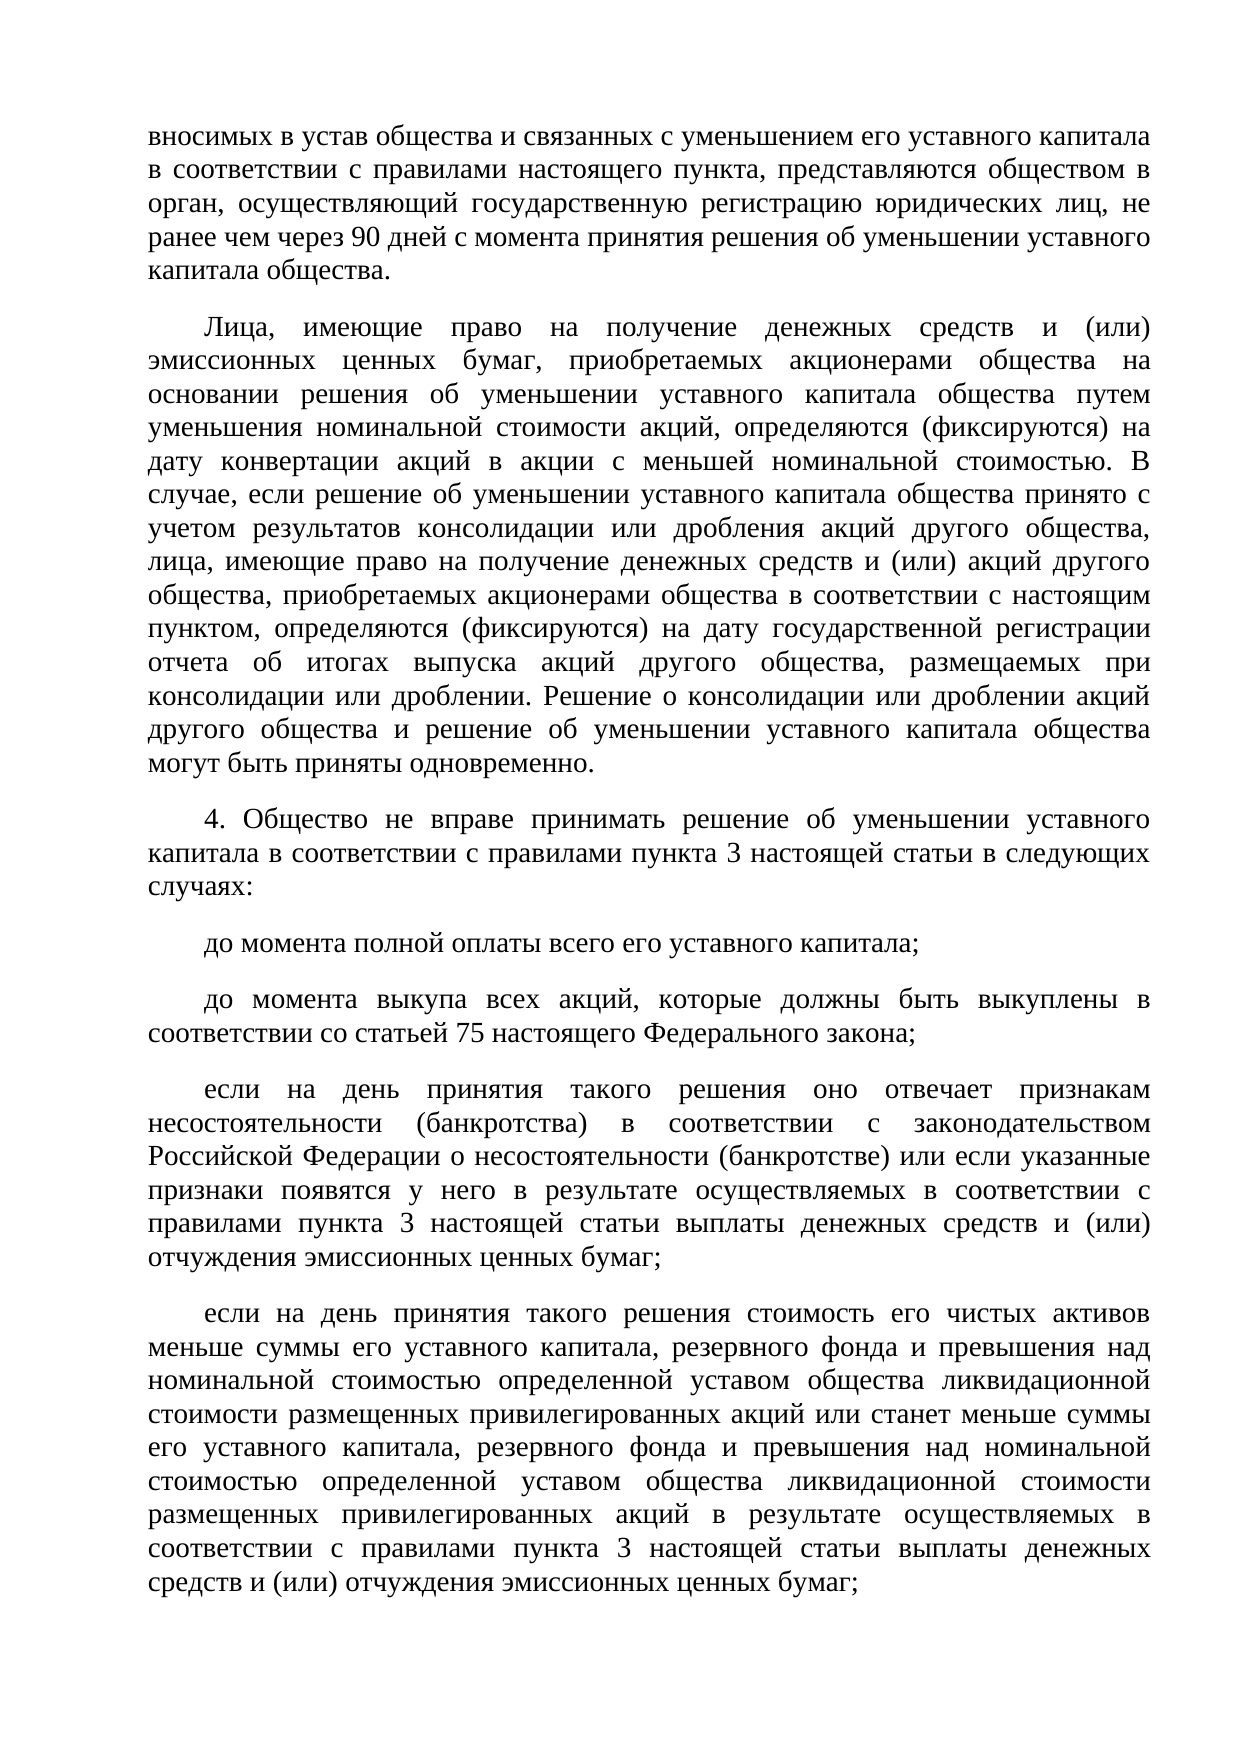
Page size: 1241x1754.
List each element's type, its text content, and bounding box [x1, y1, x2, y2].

text до момента выкупа всех акций, которые должны быть выкуплены в соответствии со статьей 75 настоящего Федерального закона; [148, 981, 1152, 1048]
text если на день принятия такого решения оно отвечает признакам несостоятельности (банкротства) в соответствии с законодательством Российской Федерации о несостоятельности (банкротстве) или если указанные признаки появятся у него в результате осуществляемых в соответствии с правилами пункта 3 настоящей статьи выплаты денежных средств и (или) отчуждения эмиссионных ценных бумаг; [148, 1071, 1152, 1272]
text если на день принятия такого решения стоимость его чистых активов меньше суммы его уставного капитала, резервного фонда и превышения над номинальной стоимостью определенной уставом общества ликвидационной стоимости размещенных привилегированных акций или станет меньше суммы его уставного капитала, резервного фонда и превышения над номинальной стоимостью определенной уставом общества ликвидационной стоимости размещенных привилегированных акций в результате осуществляемых в соответствии с правилами пункта 3 настоящей статьи выплаты денежных средств и (или) отчуждения эмиссионных ценных бумаг; [148, 1295, 1152, 1597]
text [148, 118, 1152, 286]
text Лица, имеющие право на получение денежных средств и (или) эмиссионных ценных бумаг, приобретаемых акционерами общества на основании решения об уменьшении уставного капитала общества путем уменьшения номинальной стоимости акций, определяются (фиксируются) на дату конвертации акций в акции с меньшей номинальной стоимостью. В случае, если решение об уменьшении уставного капитала общества принято с учетом результатов консолидации или дробления акций другого общества, лица, имеющие право на получение денежных средств и (или) акций другого общества, приобретаемых акционерами общества в соответствии с настоящим пунктом, определяются (фиксируются) на дату государственной регистрации отчета об итогах выпуска акций другого общества, размещаемых при консолидации или дроблении. Решение о консолидации или дроблении акций другого общества и решение об уменьшении уставного капитала общества могут быть приняты одновременно. [148, 309, 1152, 778]
text до момента полной оплаты всего его уставного капитала; [148, 925, 1152, 958]
text 4. Общество не вправе принимать решение об уменьшении уставного капитала в соответствии с правилами пункта 3 настоящей статьи в следующих случаях: [148, 801, 1152, 902]
